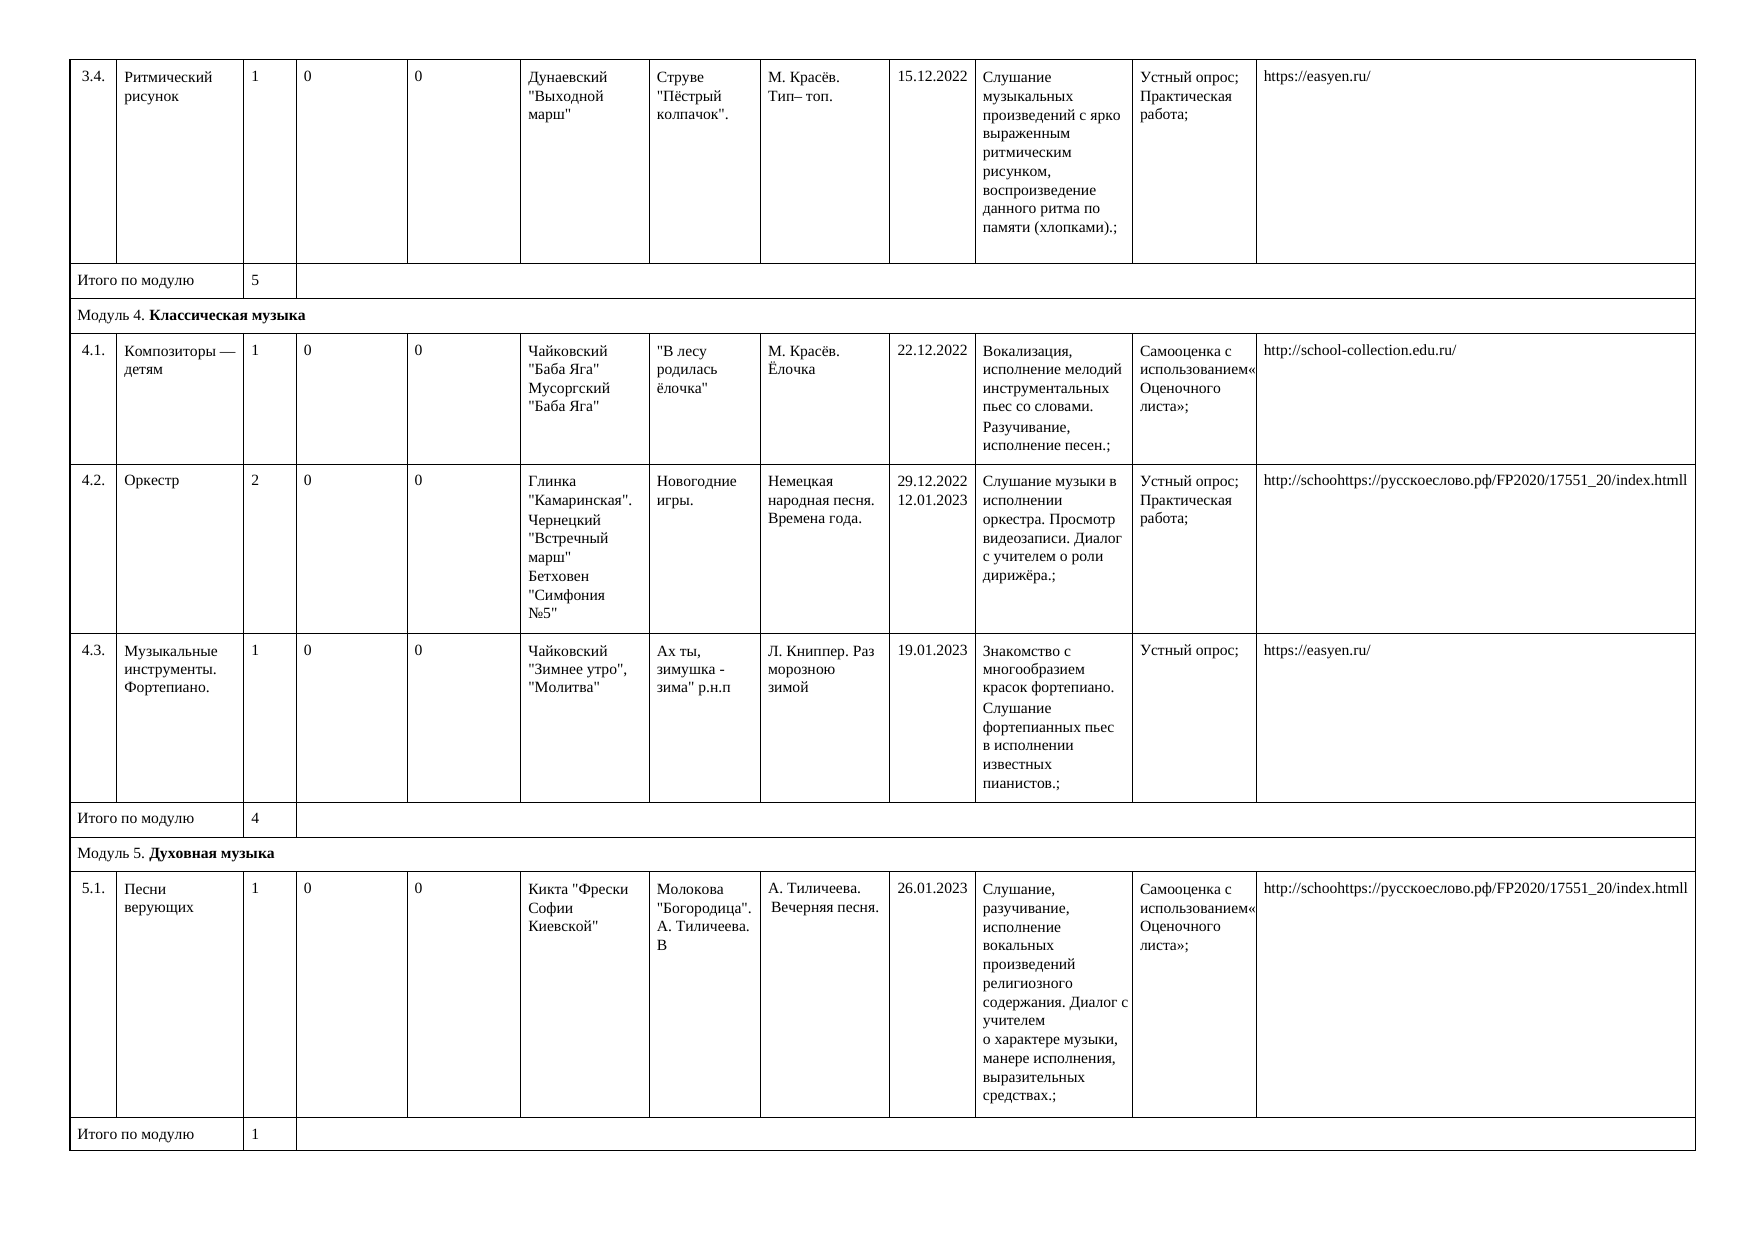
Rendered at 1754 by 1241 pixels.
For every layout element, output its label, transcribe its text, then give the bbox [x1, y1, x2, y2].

table_cell Итого по модулю [71, 264, 243, 298]
table_cell Л. Книппер. Раз морозною зимой [761, 634, 889, 802]
table_header 3.4. [71, 60, 116, 263]
table_cell [297, 264, 1695, 298]
table_header Устный опрос; Практическая работа; [1133, 60, 1256, 263]
table_cell 19.01.2023 [890, 634, 975, 802]
table_header М. Красёв. Тип– топ. [761, 60, 889, 263]
table_cell 4.1. [71, 334, 116, 463]
table_cell Вокализация, исполнение мелодий инструментальных пьес со словами. Разучивание, исполнение песен.; [976, 334, 1132, 463]
table_cell Новогодние игры. [650, 465, 760, 633]
table_cell Глинка "Камаринская". Чернецкий "Встречный марш" Бетховен "Симфония№5" [521, 465, 649, 633]
table_cell Модуль 4. Классическая музыка [71, 299, 1695, 333]
table_cell Песни верующих [117, 872, 243, 1117]
table_cell Самооценка с использованием«Оценочного листа»; [1133, 872, 1256, 1117]
table_cell Музыкальные инструменты. Фортепиано. [117, 634, 243, 802]
table_cell 22.12.2022 [890, 334, 975, 463]
table_cell 1 [244, 334, 296, 463]
table_cell А. Тиличеева. Вечерняя песня. [761, 872, 889, 1117]
table_cell 4.3. [71, 634, 116, 802]
table_cell 0 [408, 465, 520, 633]
table_cell http://school-collection.edu.ru/ [1257, 334, 1695, 463]
table_cell 0 [408, 634, 520, 802]
table_cell 1 [244, 872, 296, 1117]
table_cell 0 [297, 334, 407, 463]
table_cell 0 [297, 634, 407, 802]
table_cell "В лесу родилась ёлочка" [650, 334, 760, 463]
table_cell 29.12.2022 12.01.2023 [890, 465, 975, 633]
table_cell Чайковский "Зимнее утро", "Молитва" [521, 634, 649, 802]
table_cell Знакомство с многообразием красок фортепиано. Слушание фортепианных пьес в исполнении известных пианистов.; [976, 634, 1132, 802]
table_cell Композиторы —детям [117, 334, 243, 463]
table_header 15.12.2022 [890, 60, 975, 263]
table_cell 4 [244, 803, 296, 837]
table_cell 2 [244, 465, 296, 633]
table_cell 1 [244, 1118, 296, 1150]
table_cell Итого по модулю [71, 1118, 243, 1150]
table_cell https://easyen.ru/ [1257, 634, 1695, 802]
table_cell 5.1. [71, 872, 116, 1117]
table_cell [1257, 872, 1695, 1117]
table_header 0 [408, 60, 520, 263]
table_cell [297, 803, 1695, 837]
table_cell М. Красёв. Ёлочка [761, 334, 889, 463]
table_header 0 [297, 60, 407, 263]
table_cell http://schoohttps://русскоеслово.рф/FP2020/17551_20/index.htmll [1257, 465, 1695, 633]
table_header 1 [244, 60, 296, 263]
table_cell Молокова "Богородица". А. Тиличеева. В [650, 872, 760, 1117]
table_cell Итого по модулю [71, 803, 243, 837]
table_cell Модуль 5. Духовная музыка [71, 838, 1695, 871]
table_cell Самооценка с использованием«Оценочного листа»; [1133, 334, 1256, 463]
table_cell 0 [408, 872, 520, 1117]
table_cell 0 [297, 465, 407, 633]
table_header Слушание музыкальных произведений с ярко выраженным ритмическим рисунком, воспроизведение данного ритма по памяти (хлопками).; [976, 60, 1132, 263]
table_cell Устный опрос; [1133, 634, 1256, 802]
table_cell Чайковский "Баба Яга" Мусоргский "Баба Яга" [521, 334, 649, 463]
table_cell Слушание, разучивание, исполнение вокальных произведений религиозного содержания. Диалог с учителем о характере музыки, манере исполнения, выразительных средствах.; [976, 872, 1132, 1117]
table_cell Устный опрос; Практическая работа; [1133, 465, 1256, 633]
table_cell Кикта "Фрески Софии Киевской" [521, 872, 649, 1117]
table_cell Оркестр [117, 465, 243, 633]
table_cell 0 [408, 334, 520, 463]
table_cell Слушание музыки в исполнении оркестра. Просмотр видеозаписи. Диалог с учителем о роли дирижёра.; [976, 465, 1132, 633]
table_cell Немецкая народная песня. Времена года. [761, 465, 889, 633]
table_cell [297, 1118, 1695, 1150]
table_cell 0 [297, 872, 407, 1117]
table_cell 4.2. [71, 465, 116, 633]
table_cell 1 [244, 634, 296, 802]
table_header Струве "Пёстрый колпачок". [650, 60, 760, 263]
table_cell 26.01.2023 [890, 872, 975, 1117]
table_cell 5 [244, 264, 296, 298]
table_cell Ах ты, зимушка -зима" р.н.п [650, 634, 760, 802]
table_header Дунаевский "Выходной марш" [521, 60, 649, 263]
table_header Ритмический рисунок [117, 60, 243, 263]
table_header https://easyen.ru/ [1257, 60, 1695, 263]
